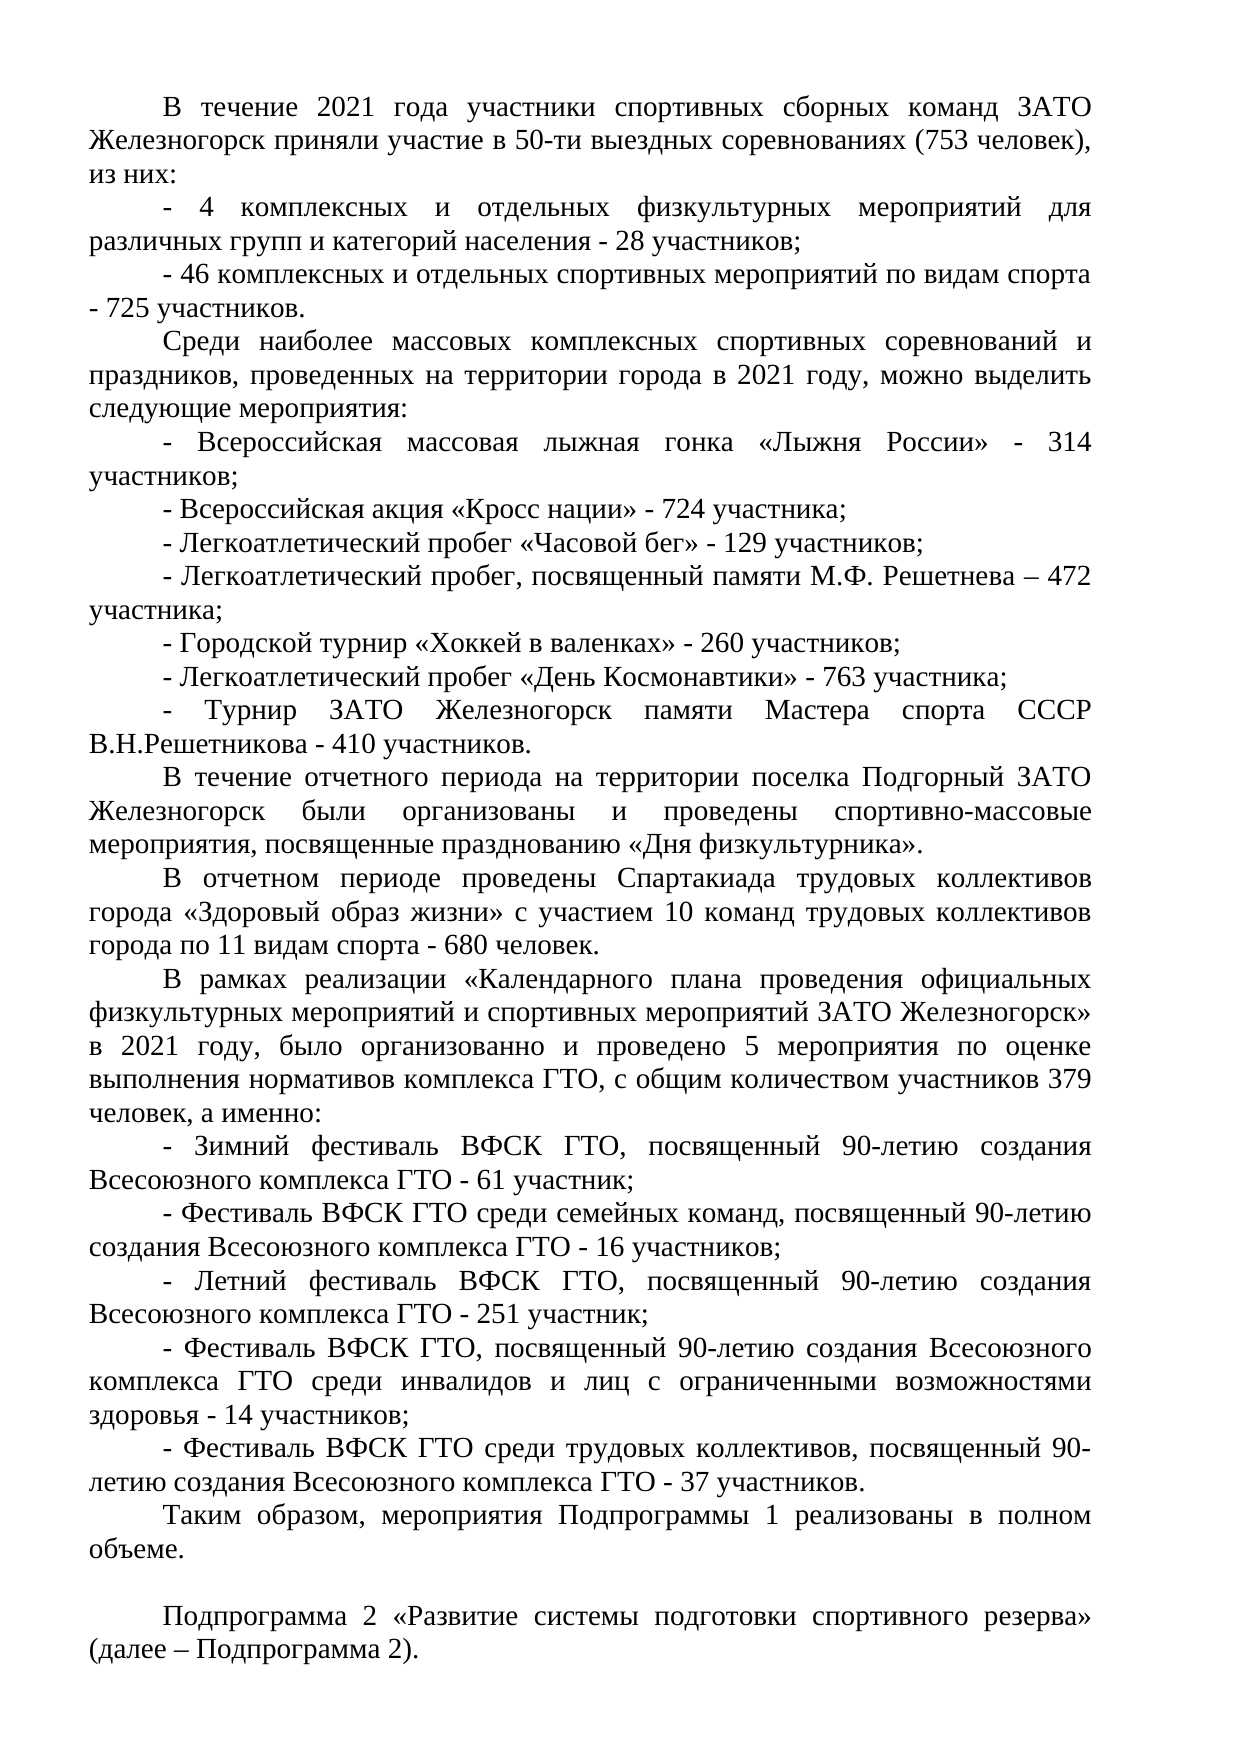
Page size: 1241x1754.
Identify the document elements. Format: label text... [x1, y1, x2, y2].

text - Легкоатлетический пробег, посвященный памяти М.Ф. Решетнева – 472 участника; [89, 558, 1092, 625]
text - Фестиваль ВФСК ГТО среди трудовых коллективов, посвященный 90-летию создания Всесоюзного комплекса ГТО - 37 участников. [89, 1430, 1092, 1497]
text - 4 комплексных и отдельных физкультурных мероприятий для различных групп и категорий населения - 28 участников; [89, 189, 1092, 256]
text В течение 2021 года участники спортивных сборных команд ЗАТО Железногорск приняли участие в 50-ти выездных соревнованиях (753 человек), из них: [89, 89, 1092, 189]
text Таким образом, мероприятия Подпрограммы 1 реализованы в полном объеме. [89, 1497, 1092, 1564]
text - Фестиваль ВФСК ГТО среди семейных команд, посвященный 90-летию создания Всесоюзного комплекса ГТО - 16 участников; [89, 1196, 1092, 1263]
text - Фестиваль ВФСК ГТО, посвященный 90-летию создания Всесоюзного комплекса ГТО среди инвалидов и лиц с ограниченными возможностями здоровья - 14 участников; [89, 1330, 1092, 1430]
text В рамках реализации «Календарного плана проведения официальных физкультурных мероприятий и спортивных мероприятий ЗАТО Железногорск» в 2021 году, было организованно и проведено 5 мероприятия по оценке выполнения нормативов комплекса ГТО, с общим количеством участников 379 человек, а именно: [89, 961, 1092, 1128]
text Среди наиболее массовых комплексных спортивных соревнований и праздников, проведенных на территории города в 2021 году, можно выделить следующие мероприятия: [89, 323, 1092, 424]
text - Летний фестиваль ВФСК ГТО, посвященный 90-летию создания Всесоюзного комплекса ГТО - 251 участник; [89, 1263, 1092, 1330]
text - Городской турнир «Хоккей в валенках» - 260 участников; [89, 625, 1092, 659]
text - 46 комплексных и отдельных спортивных мероприятий по видам спорта - 725 участников. [89, 256, 1092, 323]
text В течение отчетного периода на территории поселка Подгорный ЗАТО Железногорск были организованы и проведены спортивно-массовые мероприятия, посвященные празднованию «Дня физкультурника». [89, 759, 1092, 860]
text - Зимний фестиваль ВФСК ГТО, посвященный 90-летию создания Всесоюзного комплекса ГТО - 61 участник; [89, 1128, 1092, 1196]
text Подпрограмма 2 «Развитие системы подготовки спортивного резерва» (далее – Подпрограмма 2). [89, 1598, 1092, 1665]
text - Турнир ЗАТО Железногорск памяти Мастера спорта СССР В.Н.Решетникова - 410 участников. [89, 692, 1092, 759]
text - Легкоатлетический пробег «Часовой бег» - 129 участников; [89, 525, 1092, 558]
text - Легкоатлетический пробег «День Космонавтики» - 763 участника; [89, 659, 1092, 692]
text В отчетном периоде проведены Спартакиада трудовых коллективов города «Здоровый образ жизни» с участием 10 команд трудовых коллективов города по 11 видам спорта - 680 человек. [89, 860, 1092, 961]
text - Всероссийская акция «Кросс нации» - 724 участника; [89, 491, 1092, 525]
text - Всероссийская массовая лыжная гонка «Лыжня России» - 314 участников; [89, 424, 1092, 491]
